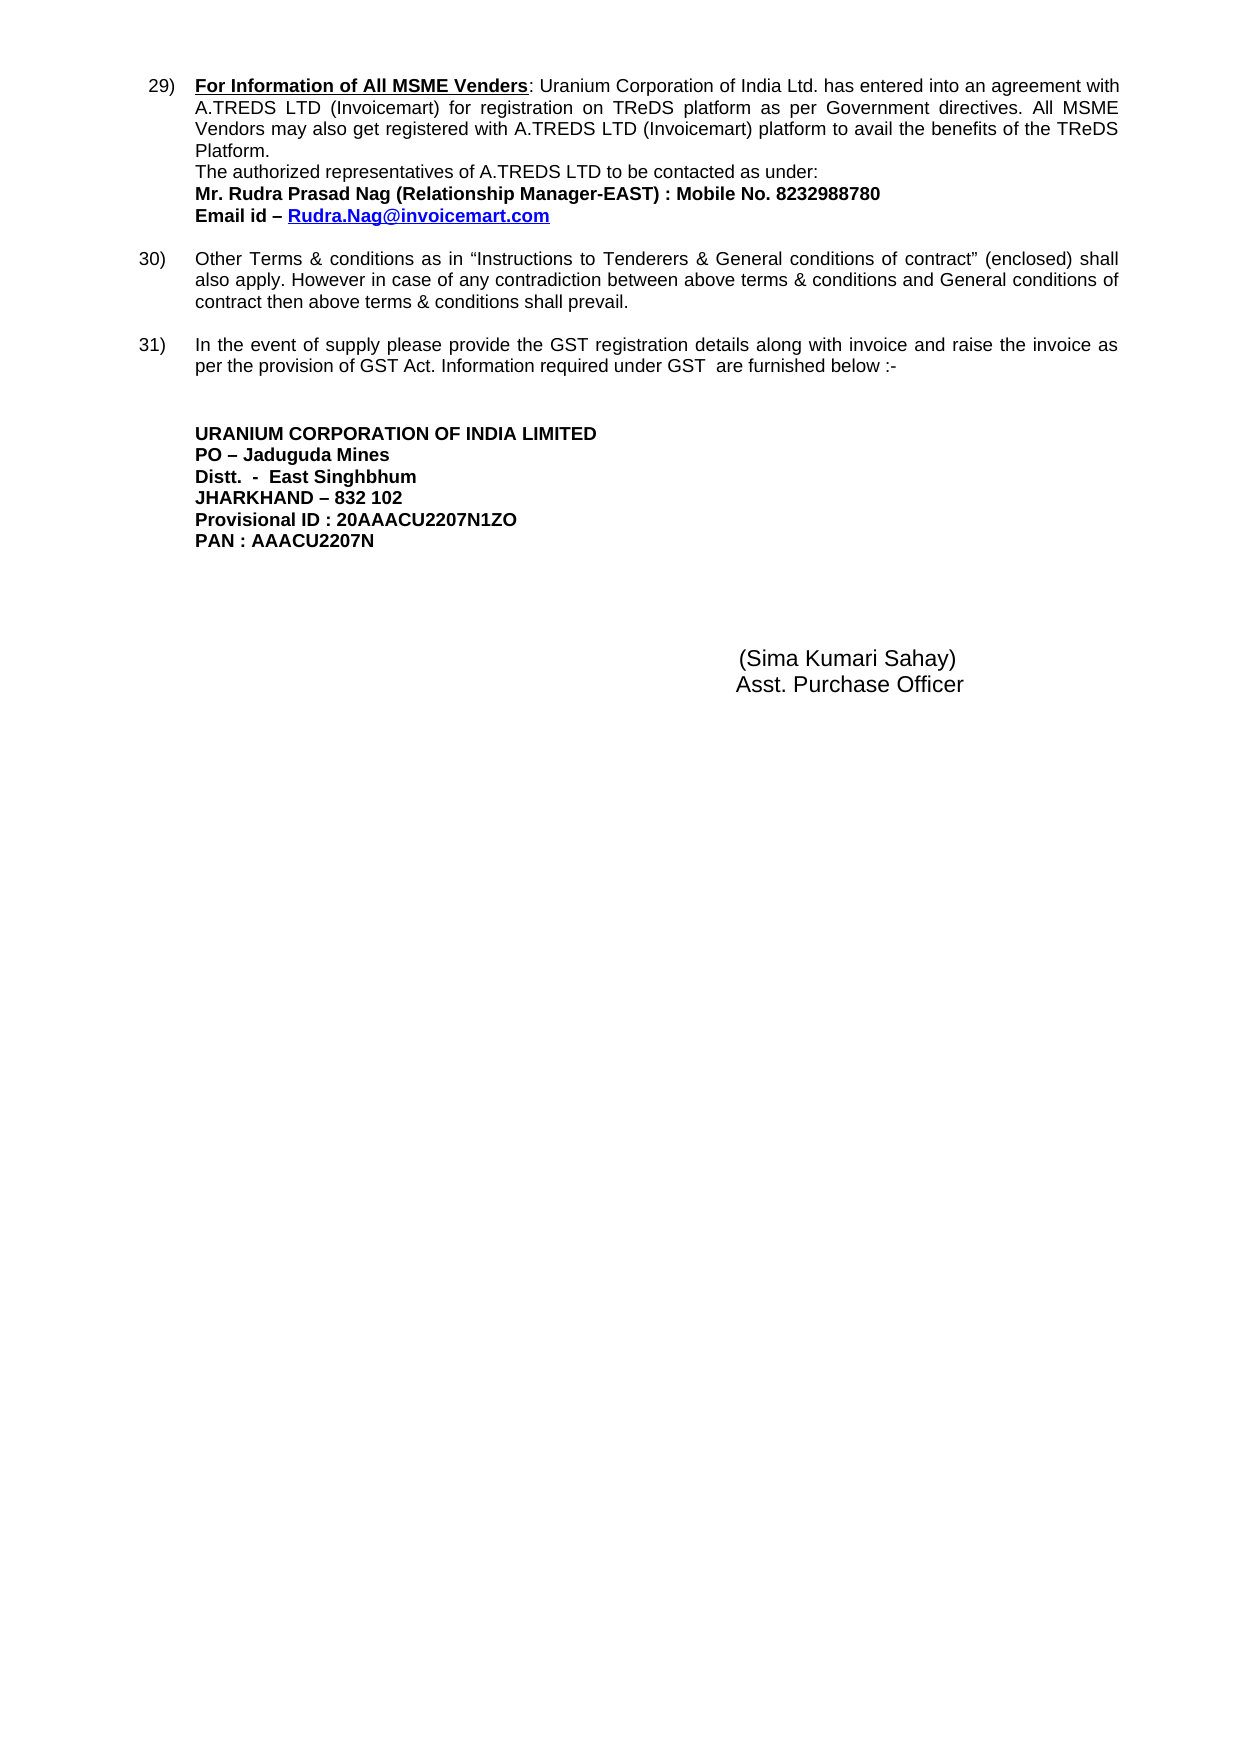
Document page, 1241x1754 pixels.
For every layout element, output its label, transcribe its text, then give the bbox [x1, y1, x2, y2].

list URANIUM CORPORATION OF INDIA LIMITED [195, 422, 1120, 444]
list Other Terms & conditions as in “Instructions to Tenderers & General conditions of contract” (enclosed) shall also apply. However in case of any contradiction between above terms & conditions and General conditions of contract then above terms & conditions shall prevail. [139, 247, 1120, 312]
list (Sima Kumari Sahay) [195, 644, 1120, 671]
list JHARKHAND – 832 102 [195, 487, 1120, 509]
list For Information of All MSME Venders: Uranium Corporation of India Ltd. has entered into an agreement with A.TREDS LTD (Invoicemart) for registration on TReDS platform as per Government directives. All MSME Vendors may also get registered with A.TREDS LTD (Invoicemart) platform to avail the benefits of the TReDS Platform. [148, 75, 1120, 161]
text Mr. Rudra Prasad Nag (Relationship Manager-EAST) : Mobile No. 8232988780 [157, 183, 1120, 204]
list Asst. Purchase Officer [195, 671, 1120, 697]
list Provisional ID : 20AAACU2207N1ZO [195, 509, 1120, 530]
list PO – Jaduguda Mines [195, 444, 1120, 466]
list PAN : AAACU2207N [195, 530, 1120, 552]
list Email id – Rudra.Nag@invoicemart.com [195, 204, 1120, 226]
list Distt. - East Singhbhum [195, 466, 1120, 487]
list The authorized representatives of A.TREDS LTD to be contacted as under: [195, 161, 1120, 183]
list In the event of supply please provide the GST registration details along with invoice and raise the invoice as per the provision of GST Act. Information required under GST are furnished below :- [139, 334, 1120, 377]
